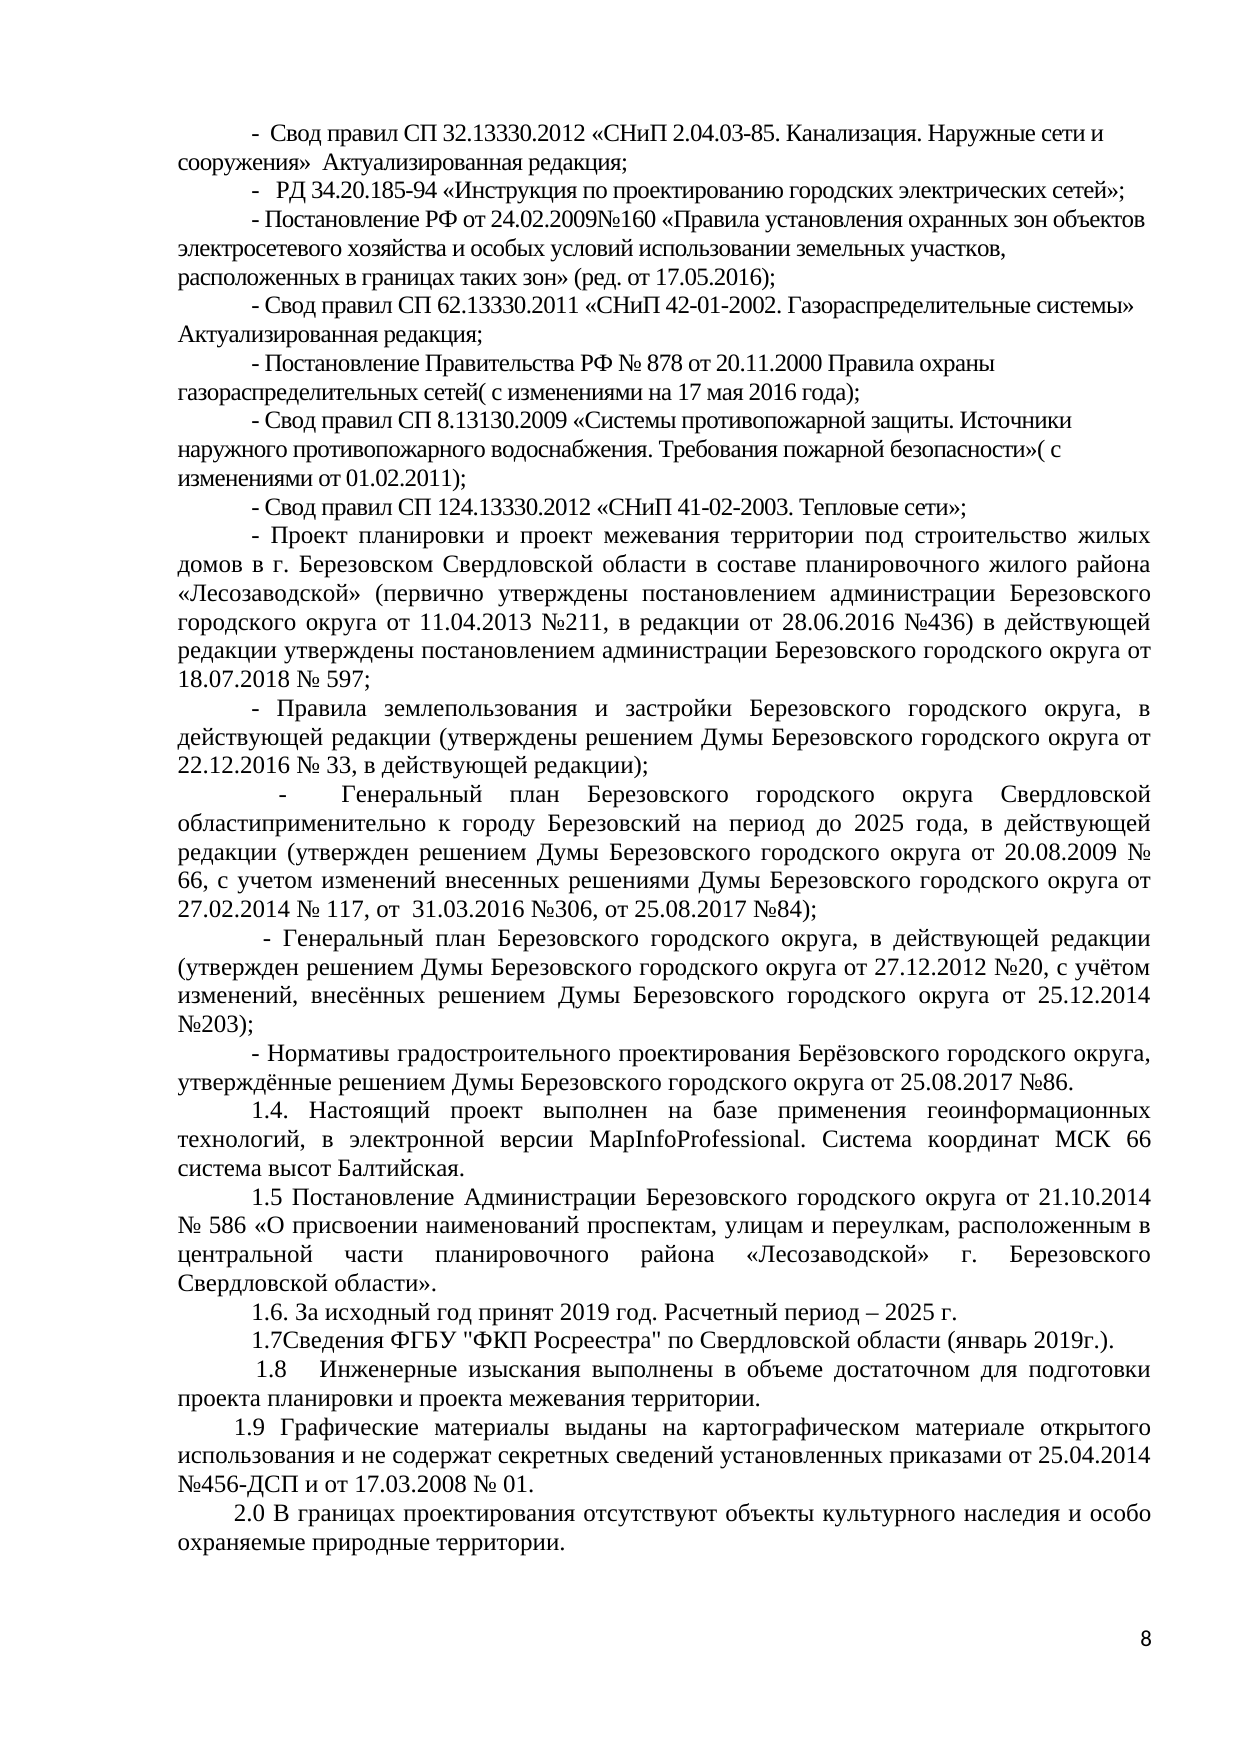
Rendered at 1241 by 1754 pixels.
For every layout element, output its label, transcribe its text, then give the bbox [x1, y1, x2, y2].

text - Свод правил СП 124.13330.2012 «СНиП 41-02-2003. Тепловые сети»; [177, 492, 1152, 521]
text - Свод правил СП 8.13130.2009 «Системы противопожарной защиты. Источники наружного противопожарного водоснабжения. Требования пожарной безопасности»( с изменениями от 01.02.2011); [177, 406, 1152, 492]
text - Свод правил СП 32.13330.2012 «СНиП 2.04.03-85. Канализация. Наружные сети и сооружения» Актуализированная редакция; [177, 118, 1152, 176]
text 1.6. За исходный год принят 2019 год. Расчетный период – 2025 г. [177, 1297, 1152, 1326]
text - Правила землепользования и застройки Березовского городского округа, в действующей редакции (утверждены решением Думы Березовского городского округа от 22.12.2016 № 33, в действующей редакции); [177, 693, 1152, 779]
text - Постановление Правительства РФ № 878 от 20.11.2000 Правила охраны газораспределительных сетей( с изменениями на 17 мая 2016 года); [177, 348, 1152, 406]
text 1.5 Постановление Администрации Березовского городского округа от 21.10.2014 № 586 «О присвоении наименований проспектам, улицам и переулкам, расположенным в центральной части планировочного района «Лесозаводской» г. Березовского Свердловской области». [177, 1182, 1152, 1297]
text 1.9 Графические материалы выданы на картографическом материале открытого использования и не содержат секретных сведений установленных приказами от 25.04.2014 №456-ДСП и от 17.03.2008 № 01. [177, 1412, 1152, 1498]
text 1.4. Настоящий проект выполнен на базе применения геоинформационных технологий, в электронной версии MapInfoProfessional. Система координат МСК 66 система высот Балтийская. [177, 1096, 1152, 1182]
text - Генеральный план Березовского городского округа Свердловской областиприменительно к городу Березовский на период до 2025 года, в действующей редакции (утвержден решением Думы Березовского городского округа от 20.08.2009 № 66, с учетом изменений внесенных решениями Думы Березовского городского округа от 27.02.2014 № 117, от 31.03.2016 №306, от 25.08.2017 №84); [177, 779, 1152, 923]
text 1.8 Инженерные изыскания выполнены в объеме достаточном для подготовки проекта планировки и проекта межевания территории. [177, 1354, 1152, 1412]
text - РД 34.20.185-94 «Инструкция по проектированию городских электрических сетей»; [177, 176, 1152, 204]
text - Генеральный план Березовского городского округа, в действующей редакции (утвержден решением Думы Березовского городского округа от 27.12.2012 №20, с учётом изменений, внесённых решением Думы Березовского городского округа от 25.12.2014 №203); [177, 923, 1152, 1038]
text 1.7Сведения ФГБУ "ФКП Росреестра" по Свердловской области (январь 2019г.). [177, 1326, 1152, 1354]
text 2.0 В границах проектирования отсутствуют объекты культурного наследия и особо охраняемые природные территории. [177, 1498, 1152, 1556]
text - Свод правил СП 62.13330.2011 «СНиП 42-01-2002. Газораспределительные системы» Актуализированная редакция; [177, 291, 1152, 348]
text - Постановление РФ от 24.02.2009№160 «Правила установления охранных зон объектов электросетевого хозяйства и особых условий использовании земельных участков, расположенных в границах таких зон» (ред. от 17.05.2016); [177, 204, 1152, 291]
text - Проект планировки и проект межевания территории под строительство жилых домов в г. Березовском Свердловской области в составе планировочного жилого района «Лесозаводской» (первично утверждены постановлением администрации Березовского городского округа от 11.04.2013 №211, в редакции от 28.06.2016 №436) в действующей редакции утверждены постановлением администрации Березовского городского округа от 18.07.2018 № 597; [177, 521, 1152, 693]
text - Нормативы градостроительного проектирования Берёзовского городского округа, утверждённые решением Думы Березовского городского округа от 25.08.2017 №86. [177, 1038, 1152, 1096]
